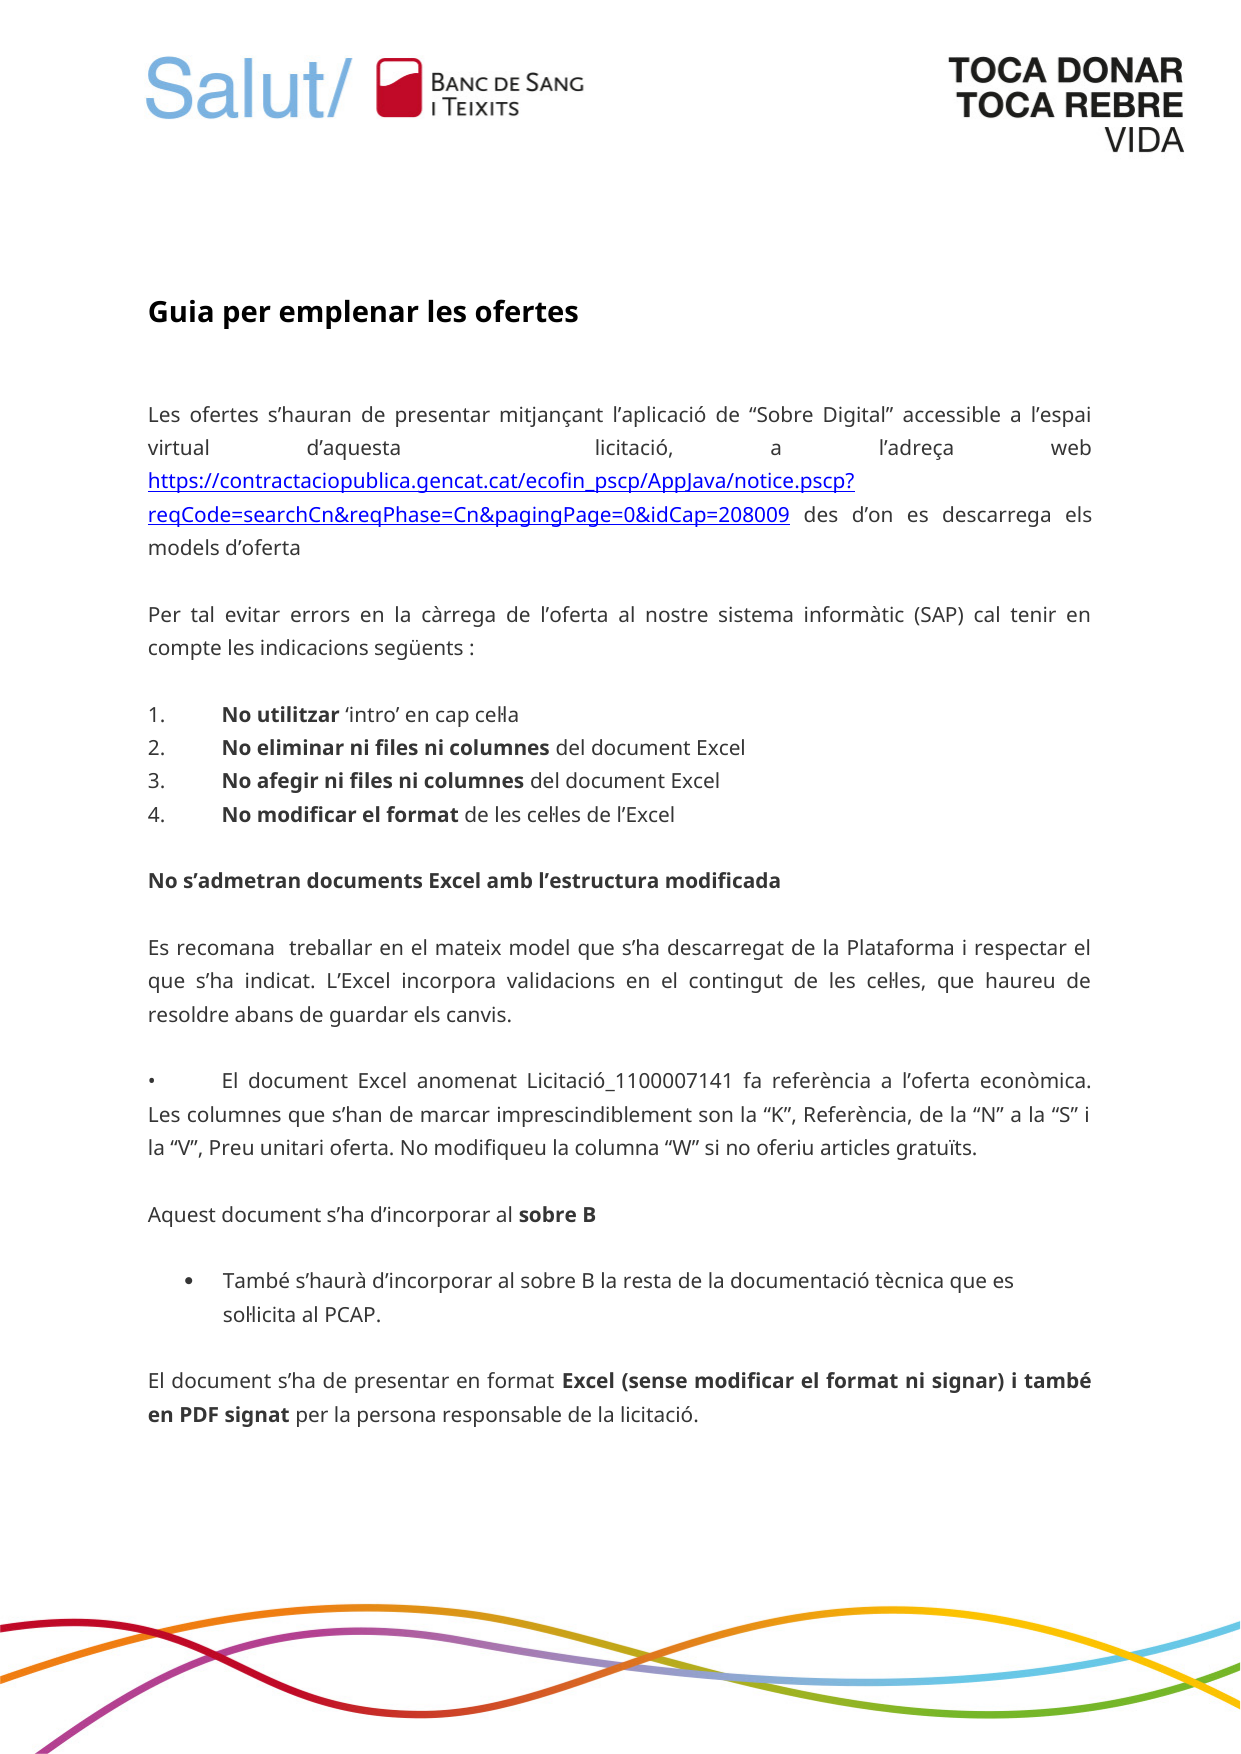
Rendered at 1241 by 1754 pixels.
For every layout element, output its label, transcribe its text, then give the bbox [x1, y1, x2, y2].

text No s’admetran documents Excel amb l’estructura modificada [148, 862, 1092, 895]
text 2. No eliminar ni files ni columnes del document Excel [148, 729, 1092, 762]
text Les ofertes s’hauran de presentar mitjançant l’aplicació de “Sobre Digital” accessible a l’espai virtual d’aquesta licitació, a l’adreça web https://contractaciopublica.gencat.cat/ecofin_pscp/AppJava/notice.pscp?reqCode=searchCn&reqPhase=Cn&pagingPage=0&idCap=208009 des d’on es descarrega els models d’oferta [148, 395, 1092, 562]
text • El document Excel anomenat Licitació_1100007141 fa referència a l’oferta econòmica. Les columnes que s’han de marcar imprescindiblement son la “K”, Referència, de la “N” a la “S” i la “V”, Preu unitari oferta. No modifiqueu la columna “W” si no oferiu articles gratuïts. [148, 1062, 1092, 1162]
text Es recomana treballar en el mateix model que s’ha descarregat de la Plataforma i respectar el que s’ha indicat. L’Excel incorpora validacions en el contingut de les cel·les, que haureu de resoldre abans de guardar els canvis. [148, 929, 1092, 1029]
text Aquest document s’ha d’incorporar al sobre B [148, 1195, 1092, 1229]
picture [0, 0, 1241, 1754]
text 1. No utilitzar ‘intro’ en cap cel·la [148, 695, 1092, 729]
text Per tal evitar errors en la càrrega de l’oferta al nostre sistema informàtic (SAP) cal tenir en compte les indicacions següents : [148, 595, 1092, 662]
text 3. No afegir ni files ni columnes del document Excel [148, 762, 1092, 795]
list També s’haurà d’incorporar al sobre B la resta de la documentació tècnica que es sol·licita al PCAP. [185, 1262, 1092, 1329]
text 4. No modificar el format de les cel·les de l’Excel [148, 795, 1092, 829]
text El document s’ha de presentar en format Excel (sense modificar el format ni signar) i també en PDF signat per la persona responsable de la licitació. [148, 1362, 1092, 1429]
text Guia per emplenar les ofertes [148, 295, 1092, 329]
